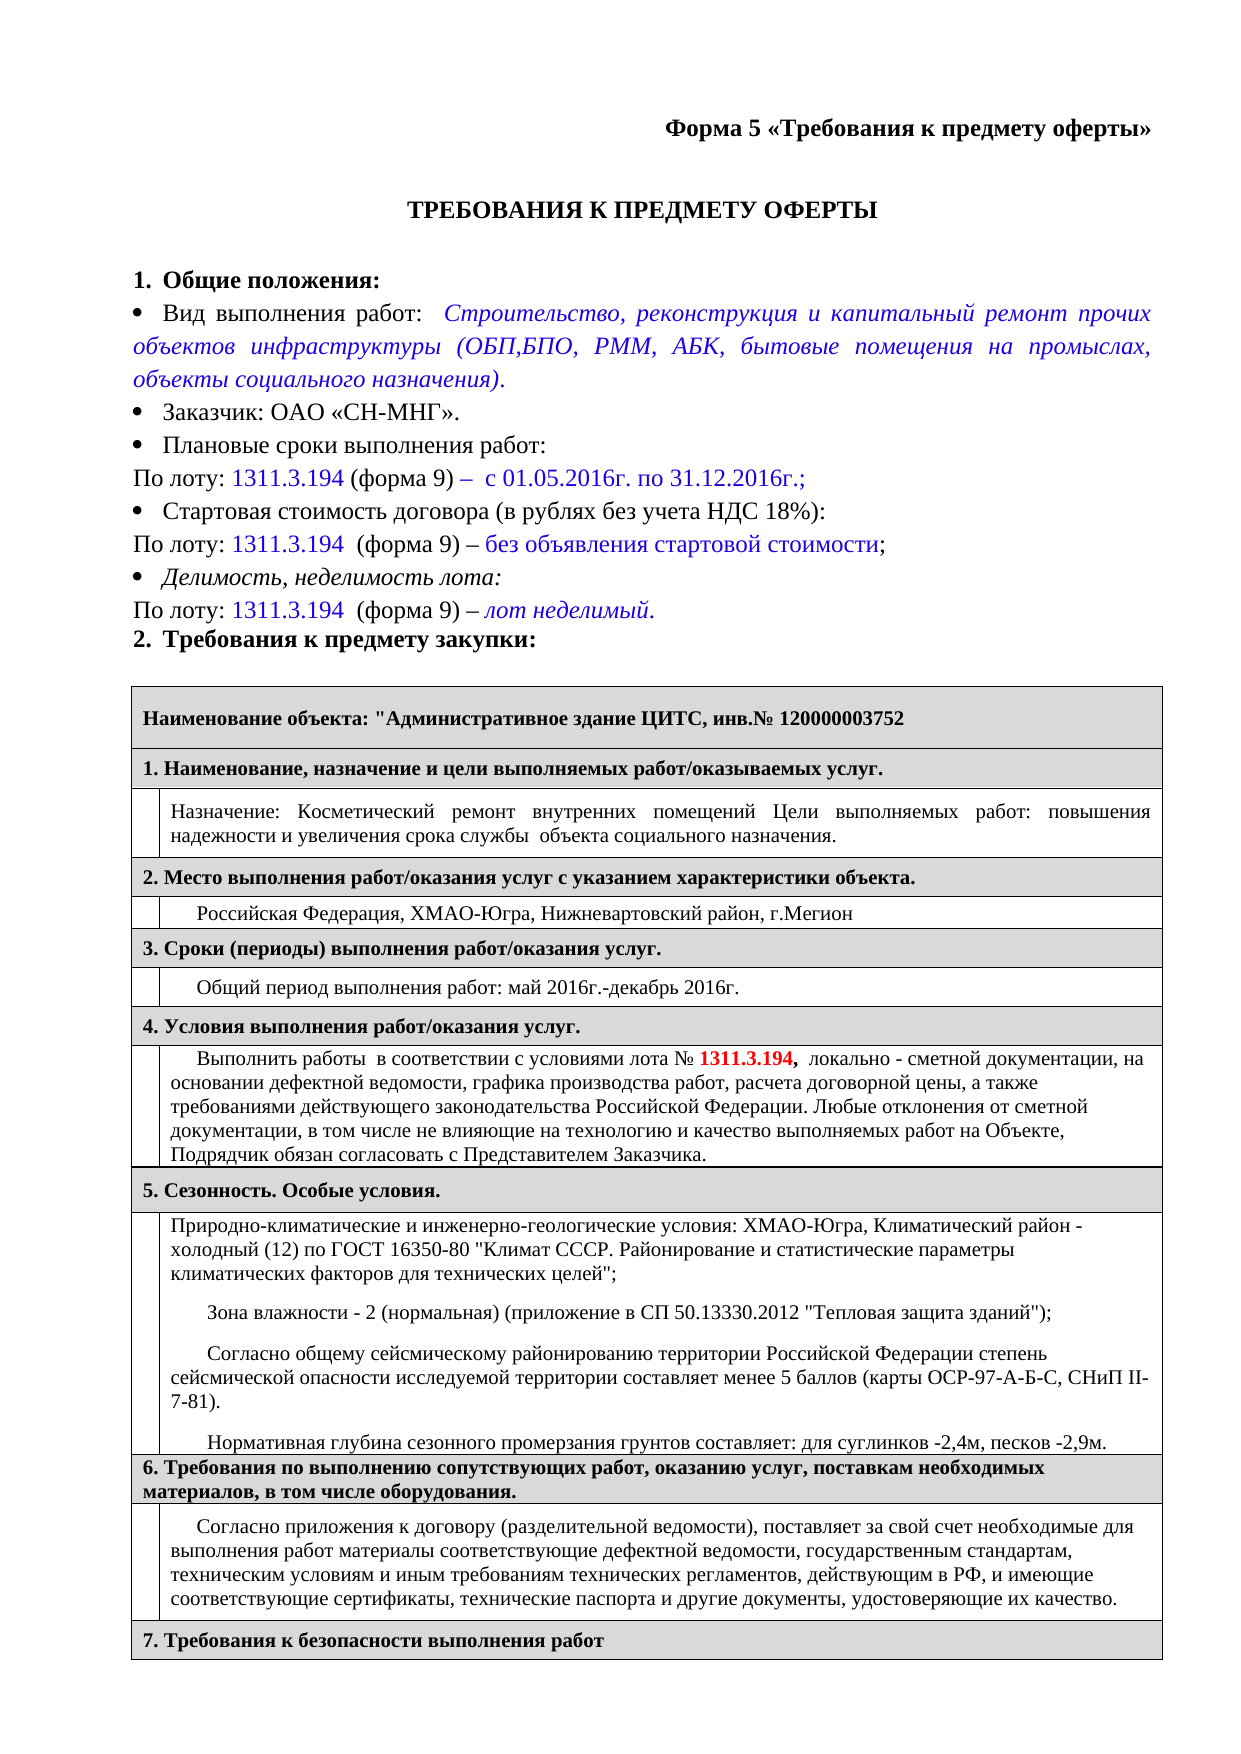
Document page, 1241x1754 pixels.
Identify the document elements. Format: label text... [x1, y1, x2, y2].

table_cell Общий период выполнения работ: май 2016г.-декабрь 2016г. [160, 968, 1162, 1006]
table_cell Природно-климатические и инженерно-геологические условия: ХМАО-Югра, Климатический район - холодный (12) по ГОСТ 16350-80 "Климат СССР. Районирование и статистические параметры климатических факторов для технических целей"; [160, 1213, 1162, 1299]
table_cell Согласно приложения к договору (разделительной ведомости), поставляет за свой счет необходимые для выполнения работ материалы соответствующие дефектной ведомости, государственным стандартам, техническим условиям и иным требованиям технических регламентов, действующим в РФ, и имеющие соответствующие сертификаты, технические паспорта и другие документы, удостоверяющие их качество. [160, 1504, 1162, 1620]
list Общие положения: [133, 265, 1152, 294]
table_cell [132, 1213, 159, 1454]
text По лоту: 1311.3.194 (форма 9) – без объявления стартовой стоимости; [133, 529, 1152, 558]
table_cell Нормативная глубина сезонного промерзания грунтов составляет: для суглинков -2,4м, песков -2,9м. [160, 1429, 1162, 1454]
table_cell 4. Условия выполнения работ/оказания услуг. [132, 1007, 1162, 1045]
list Вид выполнения работ: Строительство, реконструкция и капитальный ремонт прочих объектов инфраструктуры (ОБП,БПО, РММ, АБК, бытовые помещения на промыслах, объекты социального назначения). [133, 298, 1152, 393]
list Плановые сроки выполнения работ: [133, 430, 1152, 459]
text Форма 5 «Требования к предмету оферты» [133, 113, 1152, 141]
text ТРЕБОВАНИЯ К ПРЕДМЕТУ ОФЕРТЫ [133, 195, 1152, 224]
table_cell [132, 897, 159, 928]
table_cell 6. Требования по выполнению сопутствующих работ, оказанию услуг, поставкам необходимых материалов, в том числе оборудования. [132, 1455, 1162, 1503]
list Стартовая стоимость договора (в рублях без учета НДС 18%): [133, 496, 1152, 525]
table_cell Российская Федерация, ХМАО-Югра, Нижневартовский район, г.Мегион [160, 897, 1162, 928]
table_cell 3. Сроки (периоды) выполнения работ/оказания услуг. [132, 929, 1162, 967]
table_header Наименование объекта: "Административное здание ЦИТС, инв.№ 120000003752 [132, 687, 1162, 748]
table_cell Согласно общему сейсмическому районированию территории Российской Федерации степень сейсмической опасности исследуемой территории составляет менее 5 баллов (карты ОСР-97-А-Б-С, СНиП II-7-81). [160, 1340, 1162, 1429]
table_cell Назначение: Косметический ремонт внутренних помещений Цели выполняемых работ: повышения надежности и увеличения срока службы объекта социального назначения. [160, 789, 1162, 857]
table_cell 2. Место выполнения работ/оказания услуг с указанием характеристики объекта. [132, 858, 1162, 896]
table_cell [132, 1046, 159, 1166]
table_cell 1. Наименование, назначение и цели выполняемых работ/оказываемых услуг. [132, 749, 1162, 787]
table_cell Зона влажности - 2 (нормальная) (приложение в СП 50.13330.2012 "Тепловая защита зданий"); [160, 1299, 1162, 1340]
table_cell [132, 789, 159, 857]
table_cell [132, 1504, 159, 1620]
text По лоту: 1311.3.194 (форма 9) – лот неделимый. [133, 595, 1152, 624]
list Делимость, неделимость лота: [133, 562, 1152, 591]
list Требования к предмету закупки: [133, 624, 1152, 653]
list Заказчик: ОАО «СН-МНГ». [133, 397, 1152, 426]
text По лоту: 1311.3.194 (форма 9) – с 01.05.2016г. по 31.12.2016г.; [133, 463, 1152, 492]
table_cell 7. Требования к безопасности выполнения работ [132, 1621, 1162, 1659]
table_cell Выполнить работы в соответствии с условиями лота № 1311.3.194, локально - сметной документации, на основании дефектной ведомости, графика производства работ, расчета договорной цены, а также требованиями действующего законодательства Российской Федерации. Любые отклонения от сметной документации, в том числе не влияющие на технологию и качество выполняемых работ на Объекте, Подрядчик обязан согласовать с Представителем Заказчика. [160, 1046, 1162, 1166]
table_cell 5. Сезонность. Особые условия. [132, 1168, 1162, 1212]
table_cell [132, 968, 159, 1006]
